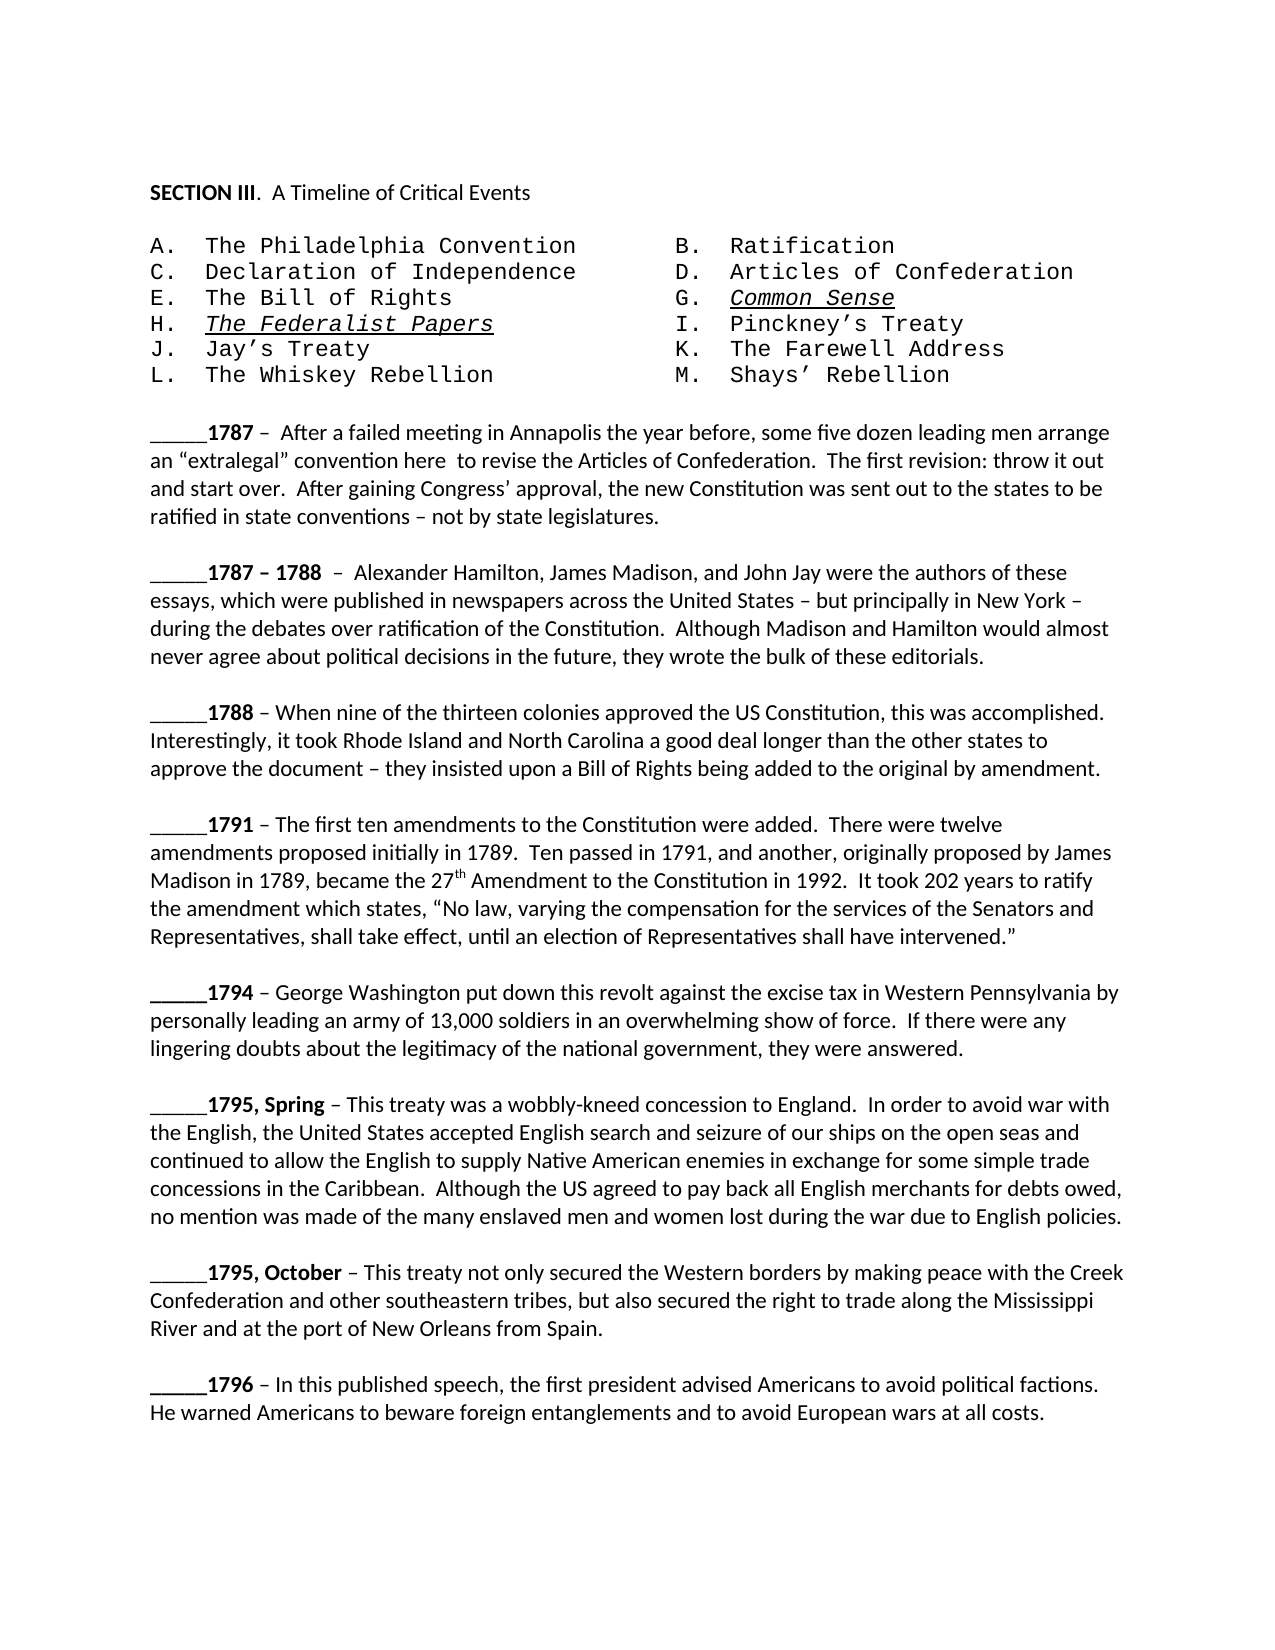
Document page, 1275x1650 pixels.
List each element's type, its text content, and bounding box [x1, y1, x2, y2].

text H. The Federalist Papers I. Pinckney’s Treaty [150, 312, 1125, 338]
text _____1794 – George Washington put down this revolt against the excise tax in Western Pennsylvania by personally leading an army of 13,000 soldiers in an overwhelming show of force. If there were any lingering doubts about the legitimacy of the national government, they were answered. [150, 978, 1125, 1062]
text SECTION III. A Timeline of Critical Events [150, 178, 1125, 206]
text _____1795, Spring – This treaty was a wobbly-kneed concession to England. In order to avoid war with the English, the United States accepted English search and seizure of our ships on the open seas and continued to allow the English to supply Native American enemies in exchange for some simple trade concessions in the Caribbean. Although the US agreed to pay back all English merchants for debts owed, no mention was made of the many enslaved men and women lost during the war due to English policies. [150, 1090, 1125, 1230]
text E. The Bill of Rights G. Common Sense [150, 286, 1125, 312]
text L. The Whiskey Rebellion M. Shays’ Rebellion [150, 364, 1125, 390]
text _____1791 – The first ten amendments to the Constitution were added. There were twelve amendments proposed initially in 1789. Ten passed in 1791, and another, originally proposed by James Madison in 1789, became the 27th Amendment to the Constitution in 1992. It took 202 years to ratify the amendment which states, “No law, varying the compensation for the services of the Senators and Representatives, shall take effect, until an election of Representatives shall have intervened.” [150, 810, 1125, 950]
text C. Declaration of Independence D. Articles of Confederation [150, 260, 1125, 286]
text J. Jay’s Treaty K. The Farewell Address [150, 338, 1125, 364]
text _____1787 – After a failed meeting in Annapolis the year before, some five dozen leading men arrange an “extralegal” convention here to revise the Articles of Confederation. The first revision: throw it out and start over. After gaining Congress’ approval, the new Constitution was sent out to the states to be ratified in state conventions – not by state legislatures. [150, 418, 1125, 530]
text _____1788 – When nine of the thirteen colonies approved the US Constitution, this was accomplished. Interestingly, it took Rhode Island and North Carolina a good deal longer than the other states to approve the document – they insisted upon a Bill of Rights being added to the original by amendment. [150, 698, 1125, 782]
text A. The Philadelphia Convention B. Ratification [150, 234, 1125, 260]
text _____1796 – In this published speech, the first president advised Americans to avoid political factions. He warned Americans to beware foreign entanglements and to avoid European wars at all costs. [150, 1370, 1125, 1426]
text _____1787 – 1788 – Alexander Hamilton, James Madison, and John Jay were the authors of these essays, which were published in newspapers across the United States – but principally in New York – during the debates over ratification of the Constitution. Although Madison and Hamilton would almost never agree about political decisions in the future, they wrote the bulk of these editorials. [150, 558, 1125, 670]
text _____1795, October – This treaty not only secured the Western borders by making peace with the Creek Confederation and other southeastern tribes, but also secured the right to trade along the Mississippi River and at the port of New Orleans from Spain. [150, 1258, 1125, 1342]
